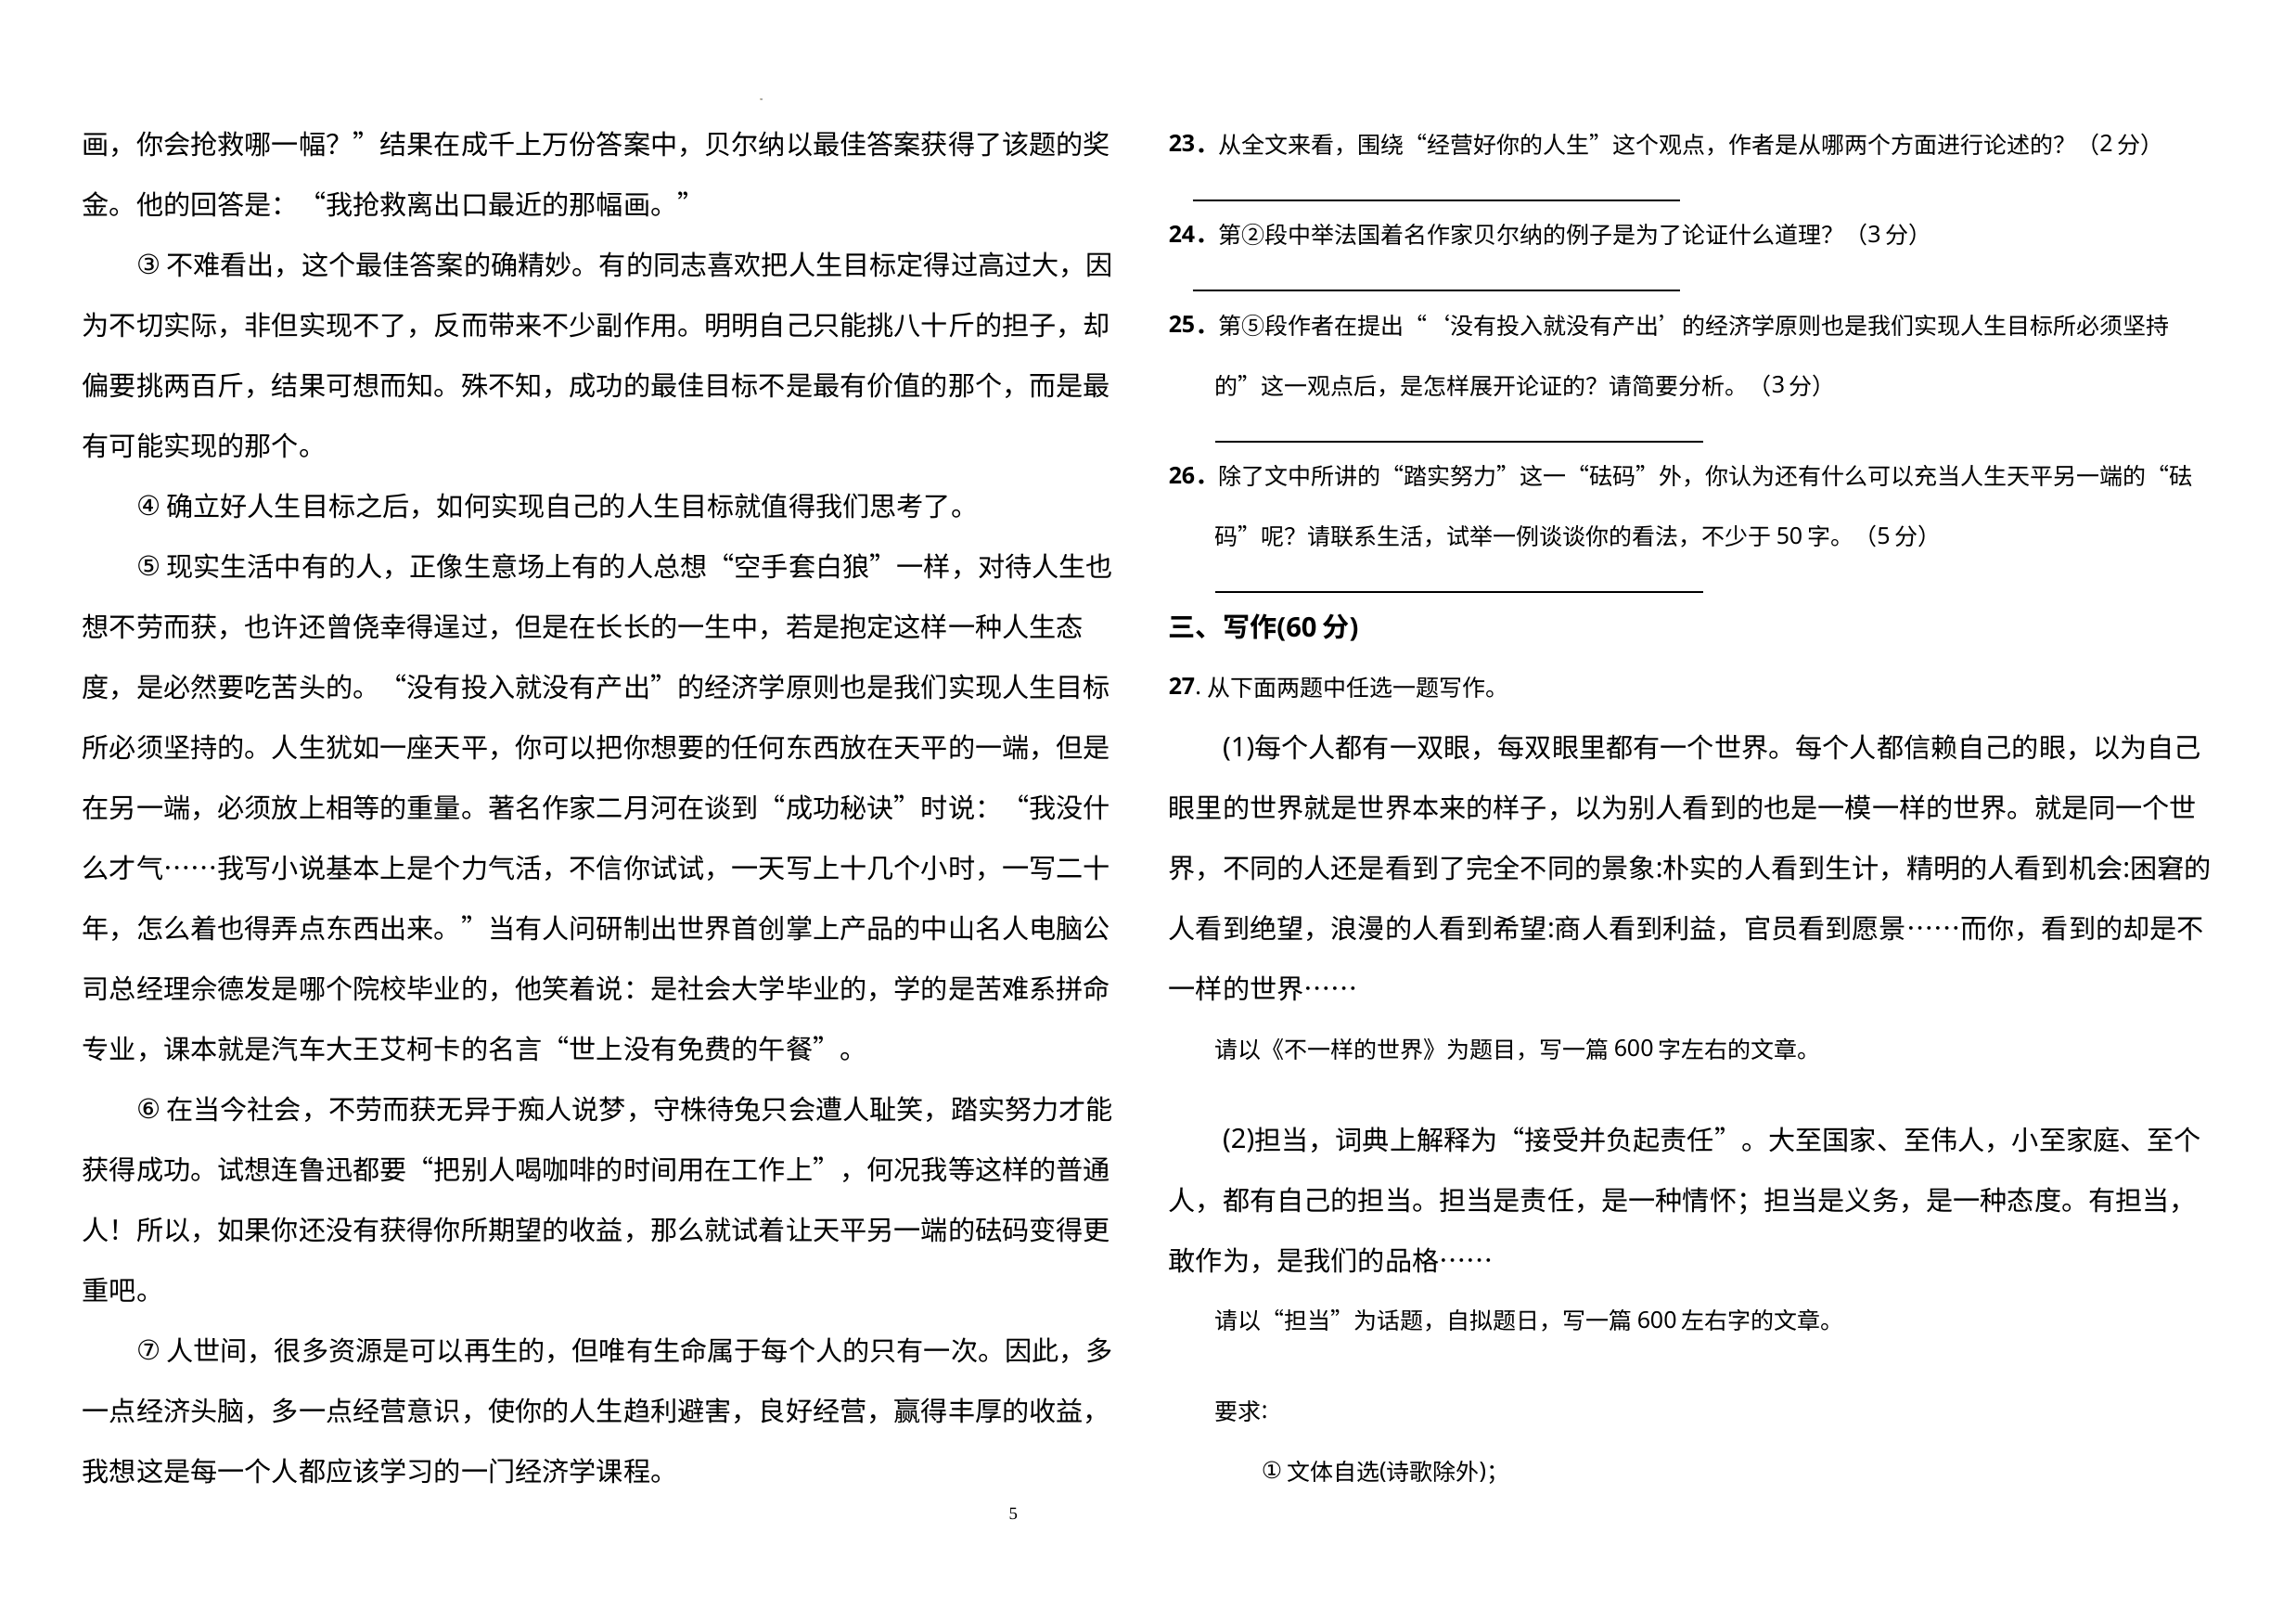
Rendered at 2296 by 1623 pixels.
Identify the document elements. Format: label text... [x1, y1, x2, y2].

text ②贝尔纳是法国的著名作家，在法国影剧史上占有重要地位。一次，法国一家报纸进行有奖智力竞赛，有道题是：“如果卢浮宫发生火灾，情况紧急，只允许抢救出一幅画，你会抢救哪一幅？”结果在成千上万份答案中，贝尔纳以最佳答案获得了该题的奖金。他的回答是：“我抢救离出口最近的那幅画。” [82, 113, 1127, 234]
text 请以《不一样的世界》为题目，写一篇600字左右的文章。 [1168, 1018, 2213, 1078]
list 第⑤段作者在提出“‘没有投入就没有产出’的经济学原则也是我们实现人生目标所必须坚持 [1168, 294, 2213, 354]
list 第②段中举法国着名作家贝尔纳的例子是为了论证什么道理？（3分） [1168, 203, 2213, 264]
text 要求: [1168, 1380, 2213, 1440]
text 请以“担当”为话题，自拟题日，写一篇600左右字的文章。 [1168, 1289, 2213, 1349]
text ⑤现实生活中有的人，正像生意场上有的人总想“空手套白狼”一样，对待人生也想不劳而获，也许还曾侥幸得逞过，但是在长长的一生中，若是抱定这样一种人生态度，是必然要吃苦头的。“没有投入就没有产出”的经济学原则也是我们实现人生目标所必须坚持的。人生犹如一座天平，你可以把你想要的任何东西放在天平的一端，但是在另一端，必须放上相等的重量。著名作家二月河在谈到“成功秘诀”时说：“我没什么才气……我写小说基本上是个力气活，不信你试试，一天写上十几个小时，一写二十年，怎么着也得弄点东西出来。”当有人问研制出世界首创掌上产品的中山名人电脑公司总经理佘德发是哪个院校毕业的，他笑着说：是社会大学毕业的，学的是苦难系拼命专业，课本就是汽车大王艾柯卡的名言“世上没有免费的午餐”。 [82, 535, 1127, 1078]
text (2)担当，词典上解释为“接受并负起责任”。大至国家、至伟人，小至家庭、至个人，都有自己的担当。担当是责任，是一种情怀；担当是义务，是一种态度。有担当，敢作为，是我们的品格…… [1168, 1108, 2213, 1289]
text ④确立好人生目标之后，如何实现自己的人生目标就值得我们思考了。 [82, 475, 1127, 535]
text ⑥在当今社会，不劳而获无异于痴人说梦，守株待兔只会遭人耻笑，踏实努力才能获得成功。试想连鲁迅都要“把别人喝咖啡的时间用在工作上”，何况我等这样的普通人！所以，如果你还没有获得你所期望的收益，那么就试着让天平另一端的砝码变得更重吧。 [82, 1078, 1127, 1320]
list 从全文来看，围绕“经营好你的人生”这个观点，作者是从哪两个方面进行论述的？（2分） [1168, 113, 2213, 174]
text 三、写作(60分) [1168, 596, 2213, 656]
text (1)每个人都有一双眼，每双眼里都有一个世界。每个人都信赖自己的眼，以为自己眼里的世界就是世界本来的样子，以为别人看到的也是一模一样的世界。就是同一个世界，不同的人还是看到了完全不同的景象:朴实的人看到生计，精明的人看到机会:困窘的人看到绝望，浪漫的人看到希望:商人看到利益，官员看到愿景……而你，看到的却是不一样的世界…… [1168, 716, 2213, 1018]
list 除了文中所讲的“踏实努力”这一“砝码”外，你认为还有什么可以充当人生天平另一端的“砝 [1168, 444, 2213, 505]
text ③不难看出，这个最佳答案的确精妙。有的同志喜欢把人生目标定得过高过大，因为不切实际，非但实现不了，反而带来不少副作用。明明自己只能挑八十斤的担子，却偏要挑两百斤，结果可想而知。殊不知，成功的最佳目标不是最有价值的那个，而是最有可能实现的那个。 [82, 234, 1127, 475]
text 27. 从下面两题中任选一题写作。 [1168, 656, 2213, 716]
list 码”呢？请联系生活，试举一例谈谈你的看法，不少于50字。（5分） [1168, 505, 2213, 565]
text ①文体自选(诗歌除外)； [1168, 1440, 2213, 1501]
text ⑦人世间，很多资源是可以再生的，但唯有生命属于每个人的只有一次。因此，多一点经济头脑，多一点经营意识，使你的人生趋利避害，良好经营，赢得丰厚的收益，我想这是每一个人都应该学习的一门经济学课程。 [82, 1320, 1127, 1501]
list 的”这一观点后，是怎样展开论证的？请简要分析。（3分） [1168, 354, 2213, 415]
